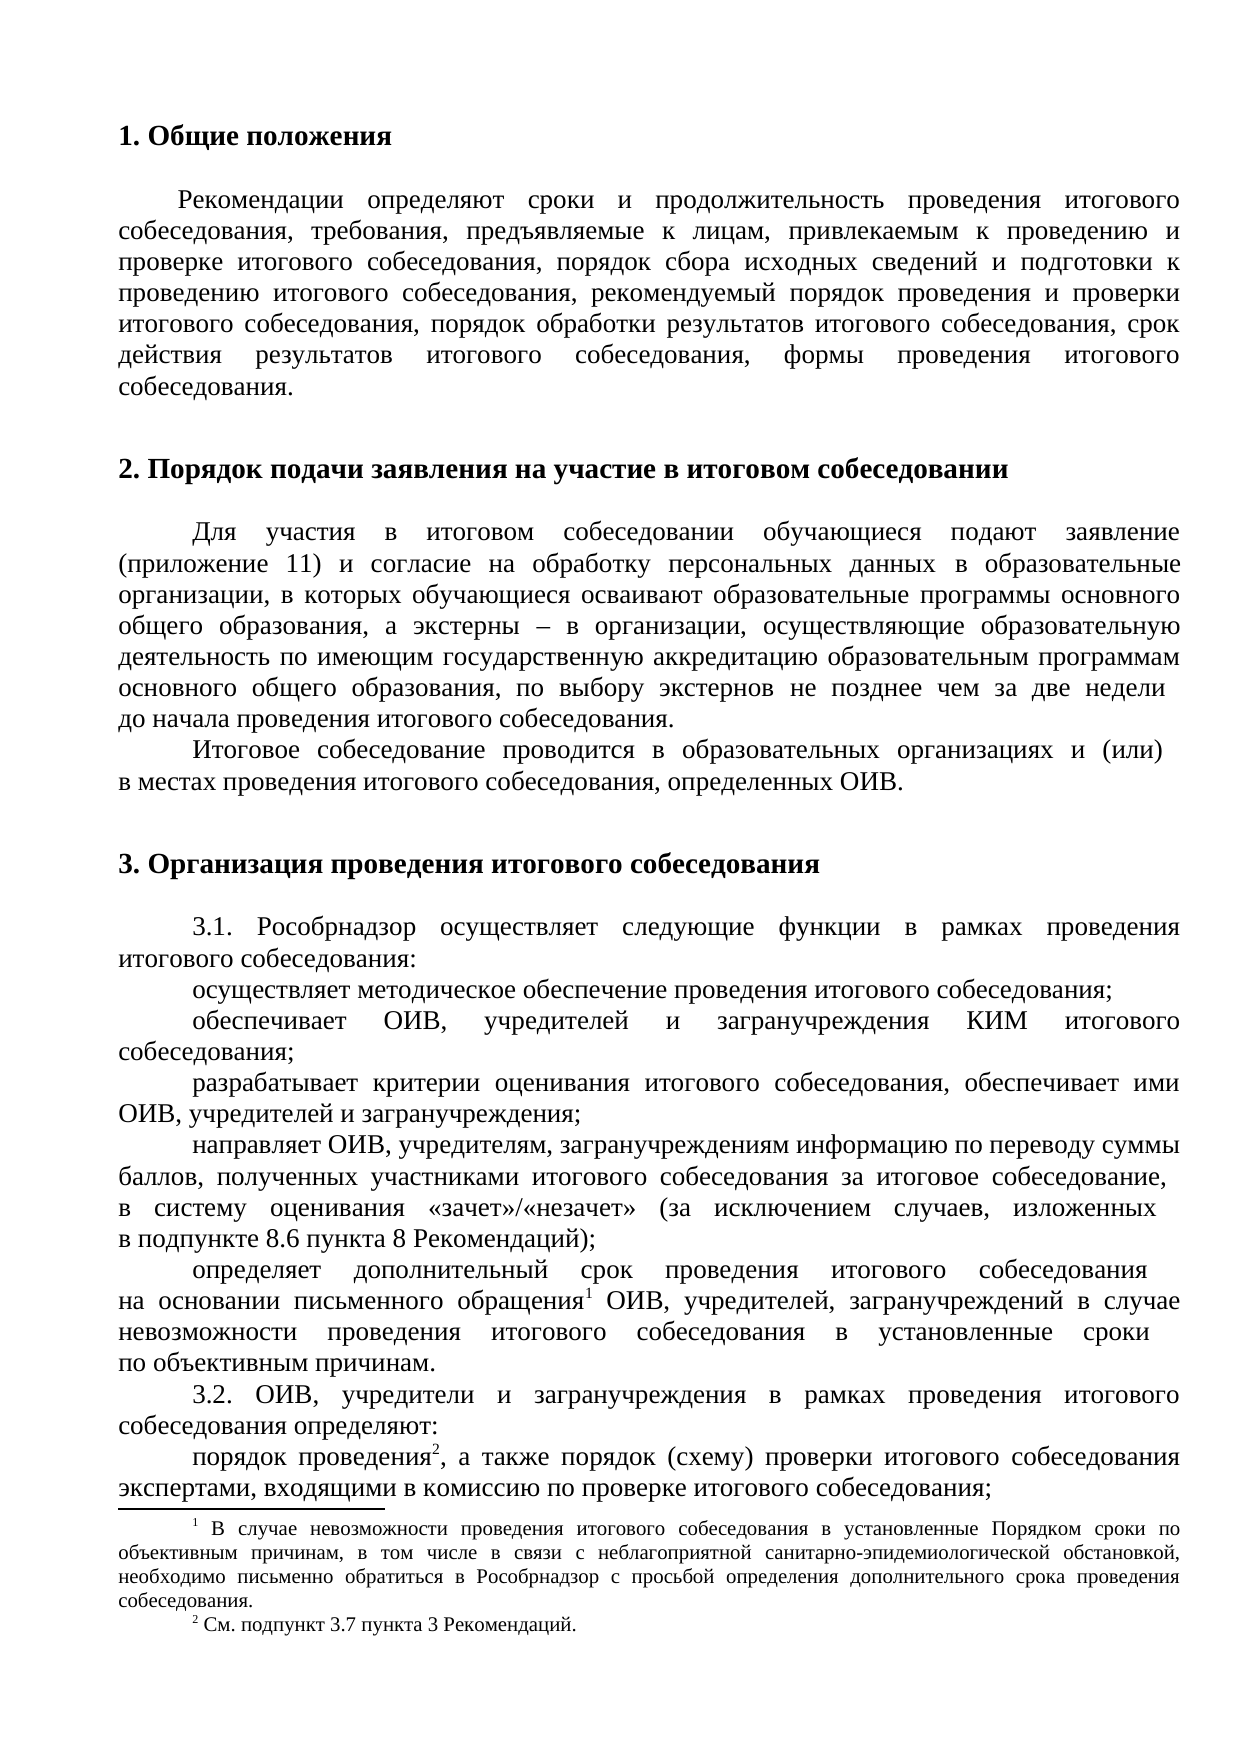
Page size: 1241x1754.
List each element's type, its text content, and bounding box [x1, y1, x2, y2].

text осуществляет методическое обеспечение проведения итогового собеседования; [118, 973, 1181, 1004]
text направляет ОИВ, учредителям, загранучреждениям информацию по переводу суммы баллов, полученных участниками итогового собеседования за итоговое собеседование, в систему оценивания «зачет»/«незачет» (за исключением случаев, изложенных в подпункте 8.6 пункта 8 Рекомендаций); [118, 1128, 1181, 1253]
text Для участия в итоговом собеседовании обучающиеся подают заявление (приложение 11) и согласие на обработку персональных данных в образовательные организации, в которых обучающиеся осваивают образовательные программы основного общего образования, а экстерны – в организации, осуществляющие образовательную деятельность по имеющим государственную аккредитацию образовательным программам основного общего образования, по выбору экстернов не позднее чем за две недели до начала проведения итогового собеседования. [118, 516, 1181, 733]
text 3.1. Рособрнадзор осуществляет следующие функции в рамках проведения итогового собеседования: [118, 911, 1181, 973]
subtitle 2. Порядок подачи заявления на участие в итоговом собеседовании [118, 451, 1181, 484]
subtitle 1. Общие положения [118, 118, 1181, 152]
text порядок проведения, а также порядок (схему) проверки итогового собеседования экспертами, входящими в комиссию по проверке итогового собеседования; [118, 1440, 1181, 1502]
text определяет дополнительный срок проведения итогового собеседования на основании письменного обращения ОИВ, учредителей, загранучреждений в случае невозможности проведения итогового собеседования в установленные сроки по объективным причинам. [118, 1253, 1181, 1378]
text обеспечивает ОИВ, учредителей и загранучреждения КИМ итогового собеседования; [118, 1004, 1181, 1066]
text разрабатывает критерии оценивания итогового собеседования, обеспечивает ими ОИВ, учредителей и загранучреждения; [118, 1066, 1181, 1128]
text Итоговое собеседование проводится в образовательных организациях и (или) в местах проведения итогового собеседования, определенных ОИВ. [118, 733, 1181, 796]
text 3.2. ОИВ, учредители и загранучреждения в рамках проведения итогового собеседования определяют: [118, 1378, 1181, 1440]
subtitle 3. Организация проведения итогового собеседования [118, 846, 1181, 879]
text Рекомендации определяют сроки и продолжительность проведения итогового собеседования, требования, предъявляемые к лицам, привлекаемым к проведению и проверке итогового собеседования, порядок сбора исходных сведений и подготовки к проведению итогового собеседования, рекомендуемый порядок проведения и проверки итогового собеседования, порядок обработки результатов итогового собеседования, срок действия результатов итогового собеседования, формы проведения итогового собеседования. [118, 183, 1181, 401]
